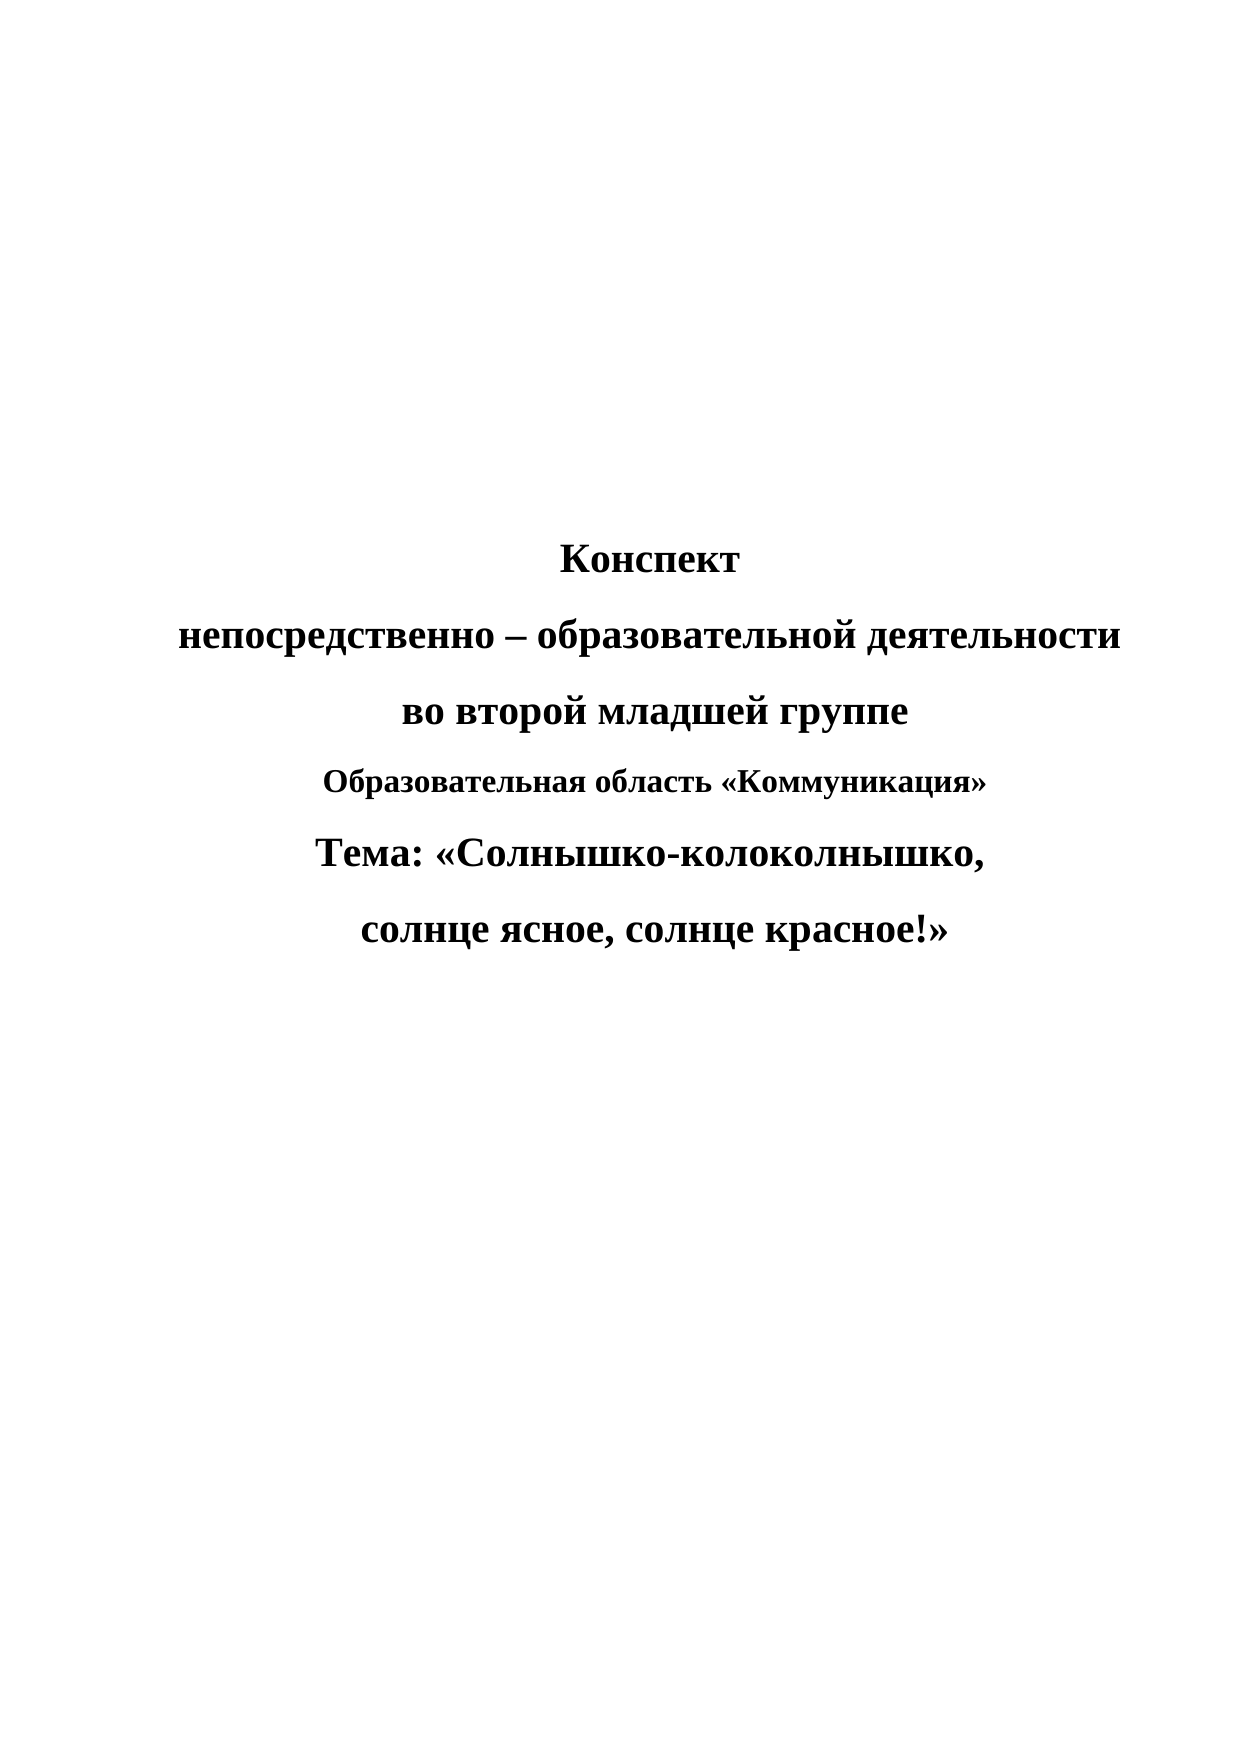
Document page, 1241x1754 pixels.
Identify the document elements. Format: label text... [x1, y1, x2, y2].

text Образовательная область «Коммуникация» [148, 762, 1152, 800]
text во второй младшей группе [148, 686, 1152, 733]
text Конспект [148, 534, 1152, 582]
text непосредственно – образовательной деятельности [148, 610, 1152, 658]
text Тема: «Солнышко-колоколнышко, [148, 828, 1152, 876]
text солнце ясное, солнце красное!» [148, 904, 1152, 952]
